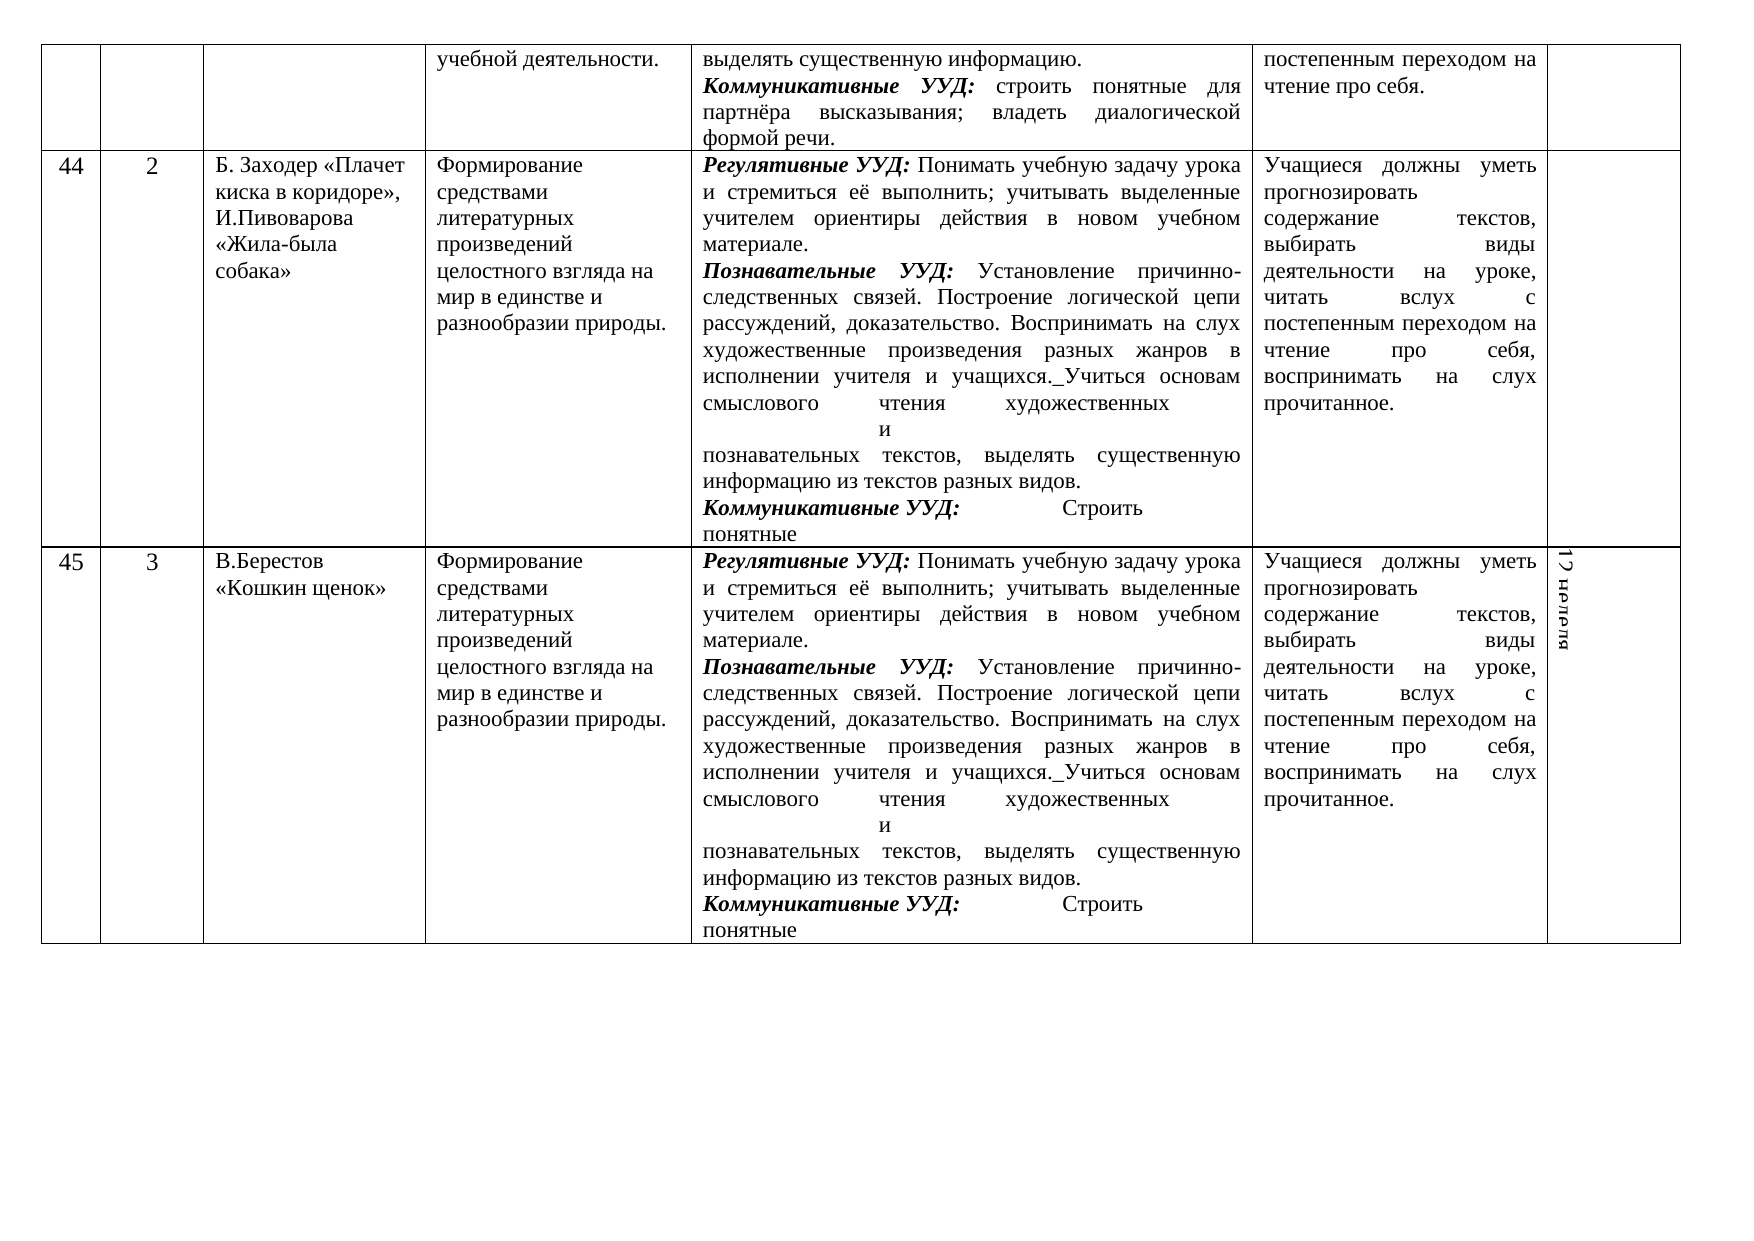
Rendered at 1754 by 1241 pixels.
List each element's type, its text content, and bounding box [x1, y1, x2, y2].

table_cell Формирование средствами литературных произведений целостного взгляда на мир в единстве и разнообразии природы. [426, 548, 691, 942]
table_cell 3 [101, 548, 203, 942]
table_cell [1548, 151, 1680, 546]
table_cell Регулятивные УУД: Понимать учебную задачу урока и стремиться её выполнить; учитывать выделенные учителем ориентиры действия в новом учебном материале. Познавательные УУД: Установление причинноследственных связей. Построение логической цепи рассуждений, доказательство. Воспринимать на слух художественные произведения разных жанров в исполнении учителя и учащихся._Учиться основам смыслового чтения художественных и познавательных текстов, выделять существенную информацию из текстов разных видов. Коммуникативные УУД: Строить понятные для партнёра высказывания; владеть диалогической формой речи. Осуществлять взаимоконтроль [692, 548, 1252, 942]
table_cell Учащиеся должны уметь прогнозировать содержание текстов, выбирать виды деятельности на уроке, читать вслух с постепенным переходом на чтение про себя, воспринимать на слух прочитанное. [1253, 548, 1547, 942]
table_cell 12 неделя [1548, 548, 1680, 942]
table_cell Регулятивные УУД: Понимать учебную задачу урока и стремиться её выполнить; учитывать выделенные учителем ориентиры действия в новом учебном материале. Познавательные УУД: Установление причинноследственных связей. Построение логической цепи рассуждений, доказательство. Воспринимать на слух художественные произведения разных жанров в исполнении учителя и учащихся._Учиться основам смыслового чтения художественных и познавательных текстов, выделять существенную информацию из текстов разных видов. Коммуникативные УУД: Строить понятные для партнёра высказывания; владеть диалогической формой речи. Осуществлять взаимоконтроль [692, 151, 1252, 546]
table_header выделять существенную информацию. Коммуникативные УУД: строить понятные для партнёра высказывания; владеть диалогической формой речи. [692, 45, 1252, 150]
table_header постепенным переходом на чтение про себя. [1253, 45, 1547, 150]
table_cell 2 [101, 151, 203, 546]
table_cell В.Берестов «Кошкин щенок» [204, 548, 425, 942]
table_header [42, 45, 100, 150]
table_cell Б. Заходер «Плачет киска в коридоре», И.Пивоварова «Жила-была собака» [204, 151, 425, 546]
table_header [1548, 45, 1680, 150]
table_header учебной деятельности. [426, 45, 691, 150]
table_header [101, 45, 203, 150]
table_header [204, 45, 425, 150]
table_cell 45 [42, 548, 100, 942]
table_cell 44 [42, 151, 100, 546]
table_cell Учащиеся должны уметь прогнозировать содержание текстов, выбирать виды деятельности на уроке, читать вслух с постепенным переходом на чтение про себя, воспринимать на слух прочитанное. [1253, 151, 1547, 546]
table_cell Формирование средствами литературных произведений целостного взгляда на мир в единстве и разнообразии природы. [426, 151, 691, 546]
